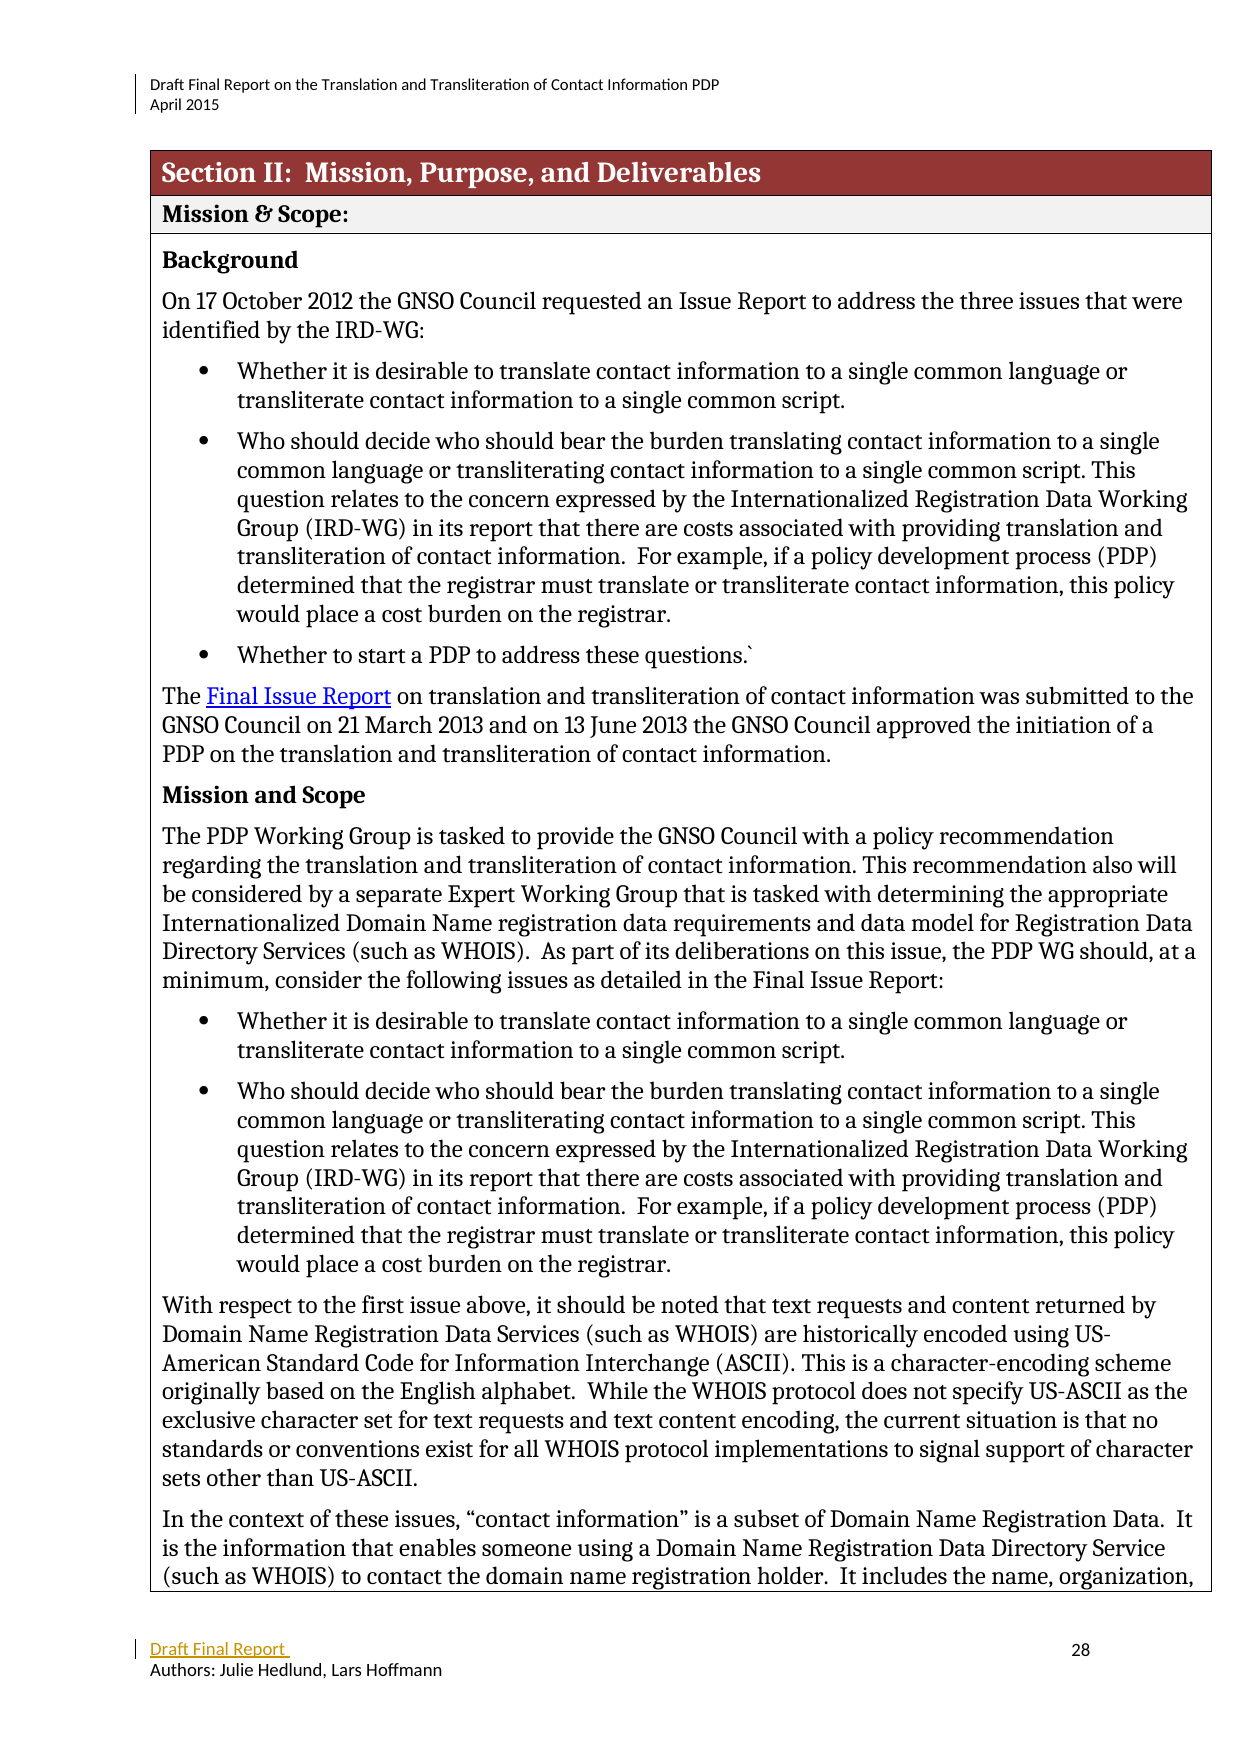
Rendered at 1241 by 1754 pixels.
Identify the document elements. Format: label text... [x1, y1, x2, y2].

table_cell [151, 234, 1211, 1591]
table_cell Section II: Mission, Purpose, and Deliverables [151, 151, 1211, 195]
table_cell Mission & Scope: [151, 196, 1211, 232]
